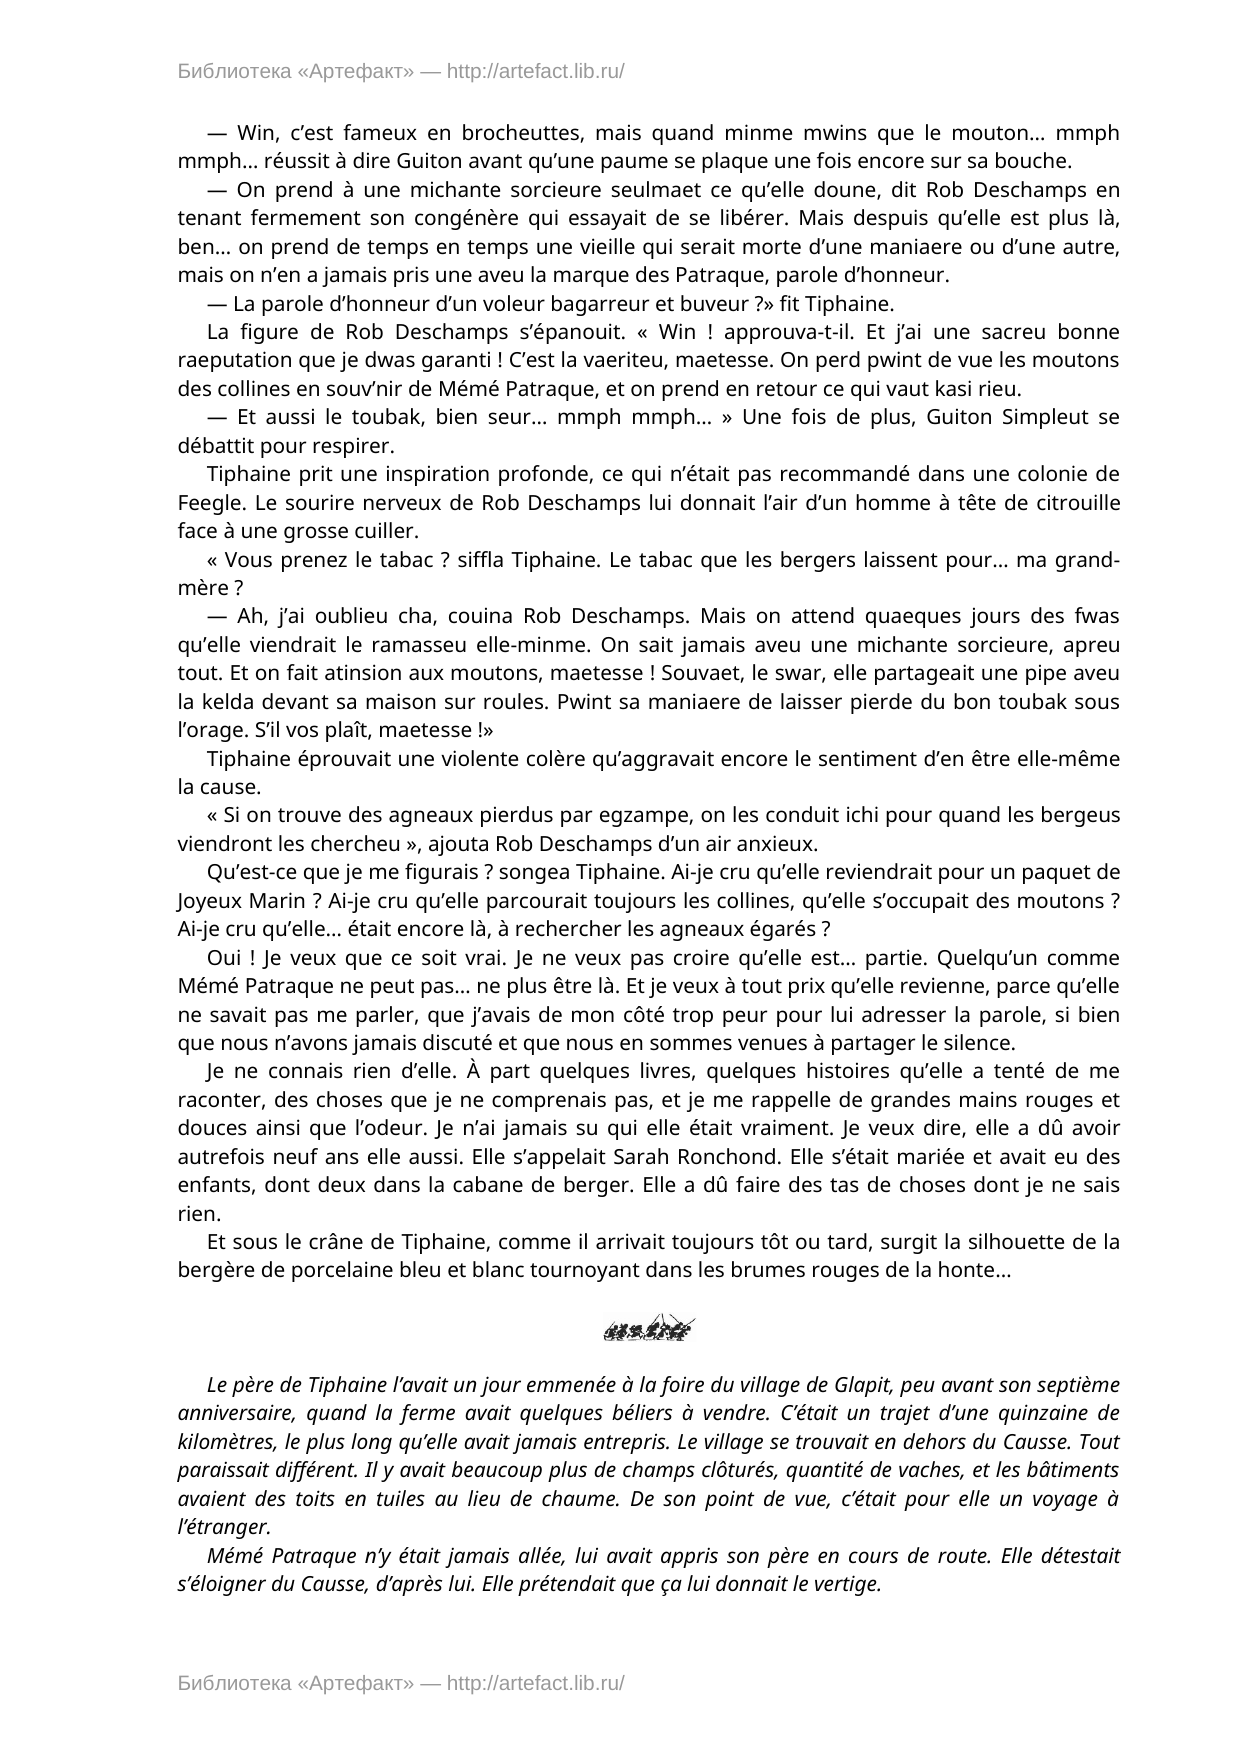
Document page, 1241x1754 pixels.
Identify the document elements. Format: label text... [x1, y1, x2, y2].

text — Win, c’est fameux en brocheuttes, mais quand minme mwins que le mouton… mmph mmph… réussit à dire Guiton avant qu’une paume se plaque une fois encore sur sa bouche. [177, 118, 1122, 175]
text Le père de Tiphaine l’avait un jour emmenée à la foire du village de Glapit, peu avant son septième anniversaire, quand la ferme avait quelques béliers à vendre. C’était un trajet d’une quinzaine de kilomètres, le plus long qu’elle avait jamais entrepris. Le village se trouvait en dehors du Causse. Tout paraissait différent. Il y avait beaucoup plus de champs clôturés, quantité de vaches, et les bâtiments avaient des toits en tuiles au lieu de chaume. De son point de vue, c’était pour elle un voyage à l’étranger. [177, 1370, 1122, 1541]
picture [602, 1312, 697, 1342]
text Mémé Patraque n’y était jamais allée, lui avait appris son père en cours de route. Elle détestait s’éloigner du Causse, d’après lui. Elle prétendait que ça lui donnait le vertige. [177, 1541, 1122, 1598]
text Tiphaine prit une inspiration profonde, ce qui n’était pas recommandé dans une colonie de Feegle. Le sourire nerveux de Rob Deschamps lui donnait l’air d’un homme à tête de citrouille face à une grosse cuiller. [177, 459, 1122, 545]
text Qu’est-ce que je me figurais ? songea Tiphaine. Ai-je cru qu’elle reviendrait pour un paquet de Joyeux Marin ? Ai-je cru qu’elle parcourait toujours les collines, qu’elle s’occupait des moutons ? Ai-je cru qu’elle… était encore là, à rechercher les agneaux égarés ? [177, 857, 1122, 943]
text Tiphaine éprouvait une violente colère qu’aggravait encore le sentiment d’en être elle-même la cause. [177, 744, 1122, 801]
text Et sous le crâne de Tiphaine, comme il arrivait toujours tôt ou tard, surgit la silhouette de la bergère de porcelaine bleu et blanc tournoyant dans les brumes rouges de la honte… [177, 1227, 1122, 1284]
text — Et aussi le toubak, bien seur… mmph mmph… » Une fois de plus, Guiton Simpleut se débattit pour respirer. [177, 402, 1122, 459]
text Je ne connais rien d’elle. À part quelques livres, quelques histoires qu’elle a tenté de me raconter, des choses que je ne comprenais pas, et je me rappelle de grandes mains rouges et douces ainsi que l’odeur. Je n’ai jamais su qui elle était vraiment. Je veux dire, elle a dû avoir autrefois neuf ans elle aussi. Elle s’appelait Sarah Ronchond. Elle s’était mariée et avait eu des enfants, dont deux dans la cabane de berger. Elle a dû faire des tas de choses dont je ne sais rien. [177, 1057, 1122, 1227]
text — Ah, j’ai oublieu cha, couina Rob Deschamps. Mais on attend quaeques jours des fwas qu’elle viendrait le ramasseu elle-minme. On sait jamais aveu une michante sorcieure, apreu tout. Et on fait atinsion aux moutons, maetesse ! Souvaet, le swar, elle partageait une pipe aveu la kelda devant sa maison sur roules. Pwint sa maniaere de laisser pierde du bon toubak sous l’orage. S’il vos plaît, maetesse !» [177, 602, 1122, 744]
text — On prend à une michante sorcieure seulmaet ce qu’elle doune, dit Rob Deschamps en tenant fermement son congénère qui essayait de se libérer. Mais despuis qu’elle est plus là, ben… on prend de temps en temps une vieille qui serait morte d’une maniaere ou d’une autre, mais on n’en a jamais pris une aveu la marque des Patraque, parole d’honneur. [177, 175, 1122, 289]
text « Si on trouve des agneaux pierdus par egzampe, on les conduit ichi pour quand les bergeus viendront les chercheu », ajouta Rob Deschamps d’un air anxieux. [177, 801, 1122, 857]
text Oui ! Je veux que ce soit vrai. Je ne veux pas croire qu’elle est… partie. Quelqu’un comme Mémé Patraque ne peut pas… ne plus être là. Et je veux à tout prix qu’elle revienne, parce qu’elle ne savait pas me parler, que j’avais de mon côté trop peur pour lui adresser la parole, si bien que nous n’avons jamais discuté et que nous en sommes venues à partager le silence. [177, 943, 1122, 1057]
text La figure de Rob Deschamps s’épanouit. « Win ! approuva-t-il. Et j’ai une sacreu bonne raeputation que je dwas garanti ! C’est la vaeriteu, maetesse. On perd pwint de vue les moutons des collines en souv’nir de Mémé Patraque, et on prend en retour ce qui vaut kasi rieu. [177, 317, 1122, 402]
text « Vous prenez le tabac ? siffla Tiphaine. Le tabac que les bergers laissent pour… ma grand-mère ? [177, 545, 1122, 602]
text — La parole d’honneur d’un voleur bagarreur et buveur ?» fit Tiphaine. [177, 289, 1122, 317]
